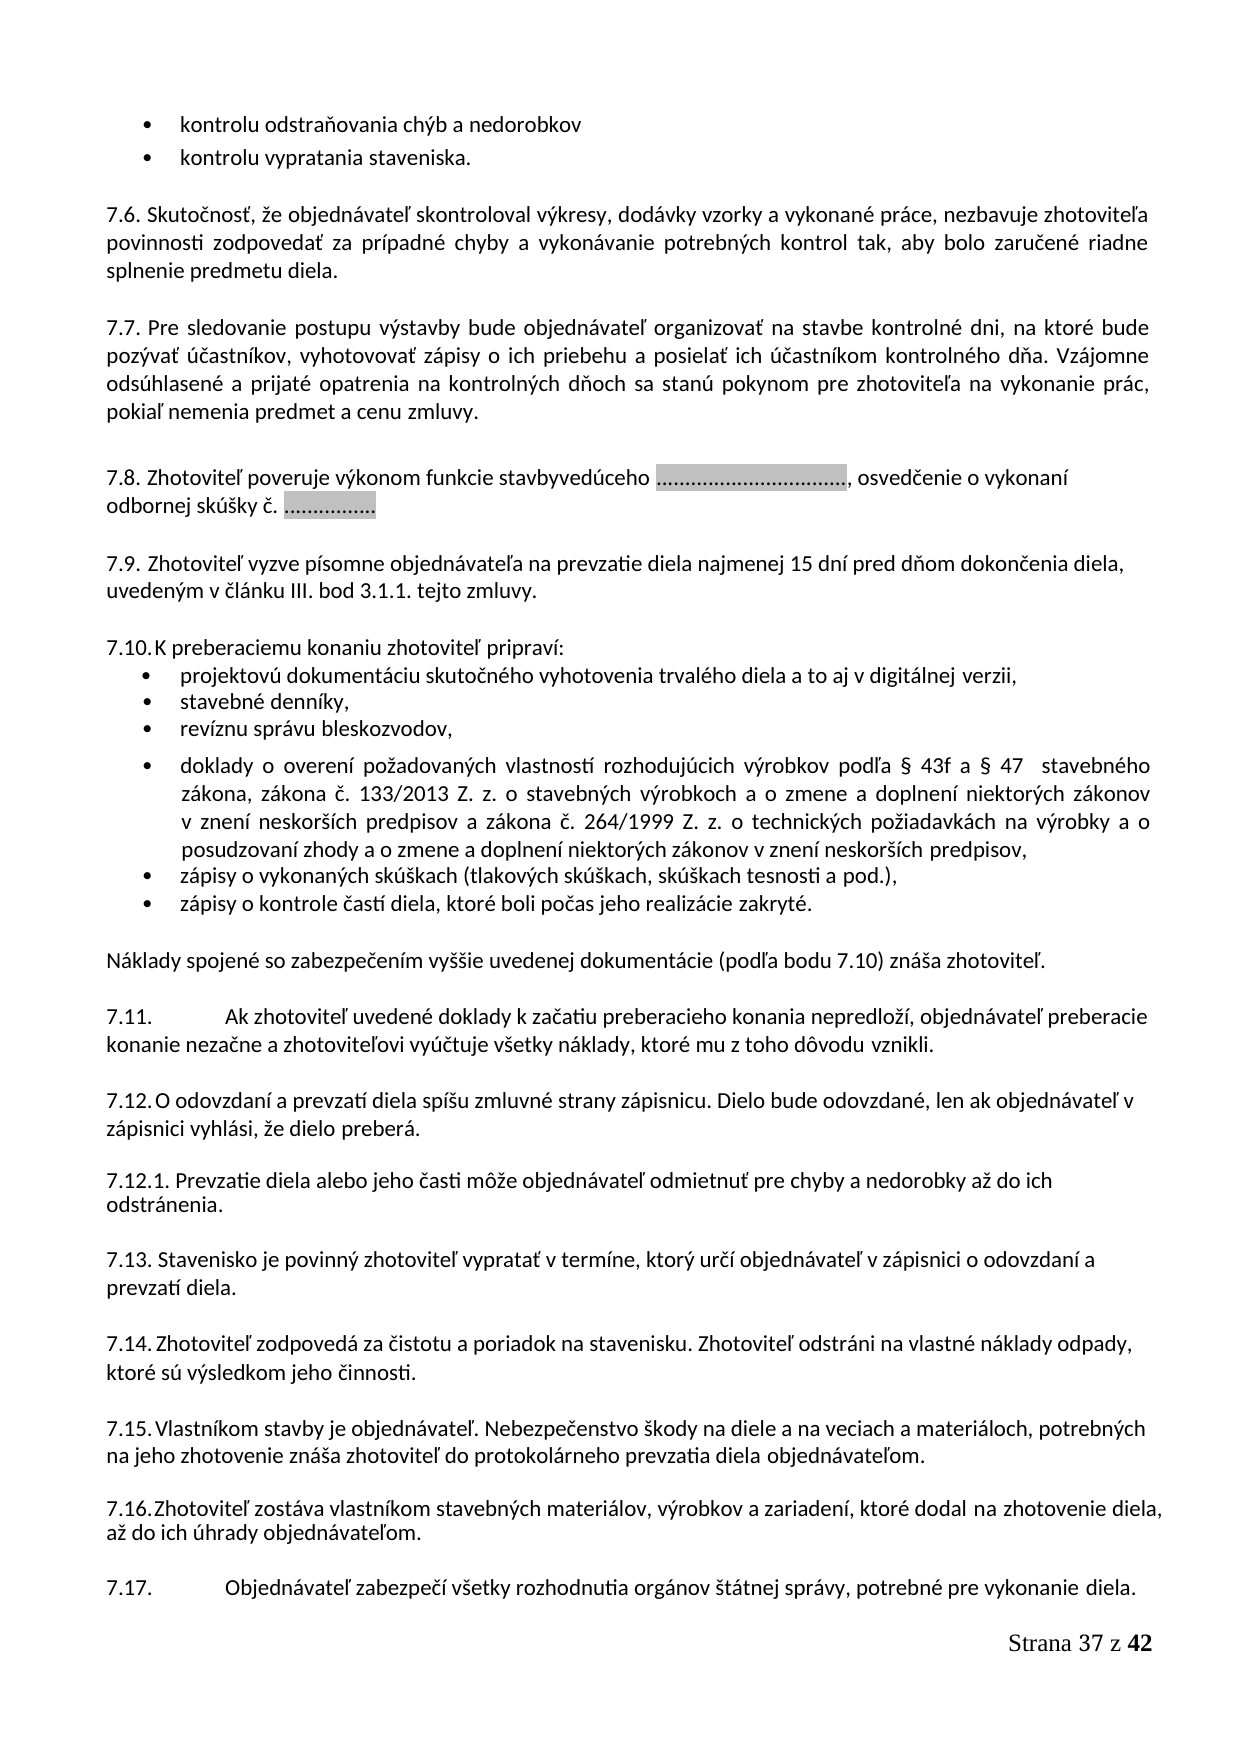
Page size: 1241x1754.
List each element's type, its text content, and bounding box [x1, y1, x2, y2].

text 7.12.1. Prevzatie diela alebo jeho časti môže objednávateľ odmietnuť pre chyby a nedorobky až do ich odstránenia. [106, 1170, 1167, 1217]
list Objednávateľ zabezpečí všetky rozhodnutia orgánov štátnej správy, potrebné pre vykonanie diela. [106, 1573, 1167, 1601]
list O odovzdaní a prevzatí diela spíšu zmluvné strany zápisnicu. Dielo bude odovzdané, len ak objednávateľ v zápisnici vyhlási, že dielo preberá. [106, 1086, 1151, 1142]
list Vlastníkom stavby je objednávateľ. Nebezpečenstvo škody na diele a na veciach a materiáloch, potrebných na jeho zhotovenie znáša zhotoviteľ do protokolárneho prevzatia diela objednávateľom. [106, 1414, 1151, 1470]
list Zhotoviteľ zostáva vlastníkom stavebných materiálov, výrobkov a zariadení, ktoré dodal na zhotovenie diela, [106, 1498, 1167, 1521]
list kontrolu vypratania staveniska. [144, 143, 1167, 171]
list Ak zhotoviteľ uvedené doklady k začatiu preberacieho konania nepredloží, objednávateľ preberacie konanie nezačne a zhotoviteľovi vyúčtuje všetky náklady, ktoré mu z toho dôvodu vznikli. [106, 1002, 1151, 1058]
list Zhotoviteľ vyzve písomne objednávateľa na prevzatie diela najmenej 15 dní pred dňom dokončenia diela, uvedeným v článku III. bod 3.1.1. tejto zmluvy. [106, 549, 1151, 605]
list Pre sledovanie postupu výstavby bude objednávateľ organizovať na stavbe kontrolné dni, na ktoré bude pozývať účastníkov, vyhotovovať zápisy o ich priebehu a posielať ich účastníkom kontrolného dňa. Vzájomne odsúhlasené a prijaté opatrenia na kontrolných dňoch sa stanú pokynom pre zhotoviteľa na vykonanie prác, pokiaľ nemenia predmet a cenu zmluvy. [106, 313, 1151, 425]
list stavebné denníky, [144, 689, 1167, 714]
list zápisy o kontrole častí diela, ktoré boli počas jeho realizácie zakryté. [144, 889, 1167, 917]
list K preberaciemu konaniu zhotoviteľ pripraví: [106, 633, 1167, 661]
text až do ich úhrady objednávateľom. [106, 1521, 1167, 1545]
list kontrolu odstraňovania chýb a nedorobkov [144, 110, 1167, 138]
text Náklady spojené so zabezpečením vyššie uvedenej dokumentácie (podľa bodu 7.10) znáša zhotoviteľ. [106, 946, 1167, 974]
list Zhotoviteľ zodpovedá za čistotu a poriadok na stavenisku. Zhotoviteľ odstráni na vlastné náklady odpady, ktoré sú výsledkom jeho činnosti. [106, 1329, 1150, 1386]
list doklady o overení požadovaných vlastností rozhodujúcich výrobkov podľa § 43f a § 47 stavebného zákona, zákona č. 133/2013 Z. z. o stavebných výrobkoch a o zmene a doplnení niektorých zákonov v znení neskorších predpisov a zákona č. 264/1999 Z. z. o technických požiadavkách na výrobky a o posudzovaní zhody a o zmene a doplnení niektorých zákonov v znení neskorších predpisov, [144, 751, 1152, 863]
list projektovú dokumentáciu skutočného vyhotovenia trvalého diela a to aj v digitálnej verzii, [142, 661, 1167, 689]
list Stavenisko je povinný zhotoviteľ vypratať v termíne, ktorý určí objednávateľ v zápisnici o odovzdaní a prevzatí diela. [106, 1246, 1151, 1302]
list revíznu správu bleskozvodov, [144, 714, 1167, 742]
list Skutočnosť, že objednávateľ skontroloval výkresy, dodávky vzorky a vykonané práce, nezbavuje zhotoviteľa povinnosti zodpovedať za prípadné chyby a vykonávanie potrebných kontrol tak, aby bolo zaručené riadne splnenie predmetu diela. [106, 201, 1151, 284]
list zápisy o vykonaných skúškach (tlakových skúškach, skúškach tesnosti a pod.), [144, 863, 1167, 889]
list Zhotoviteľ poveruje výkonom funkcie stavbyvedúceho ................................., osvedčenie o vykonaní odbornej skúšky č. ................ [106, 463, 1151, 519]
